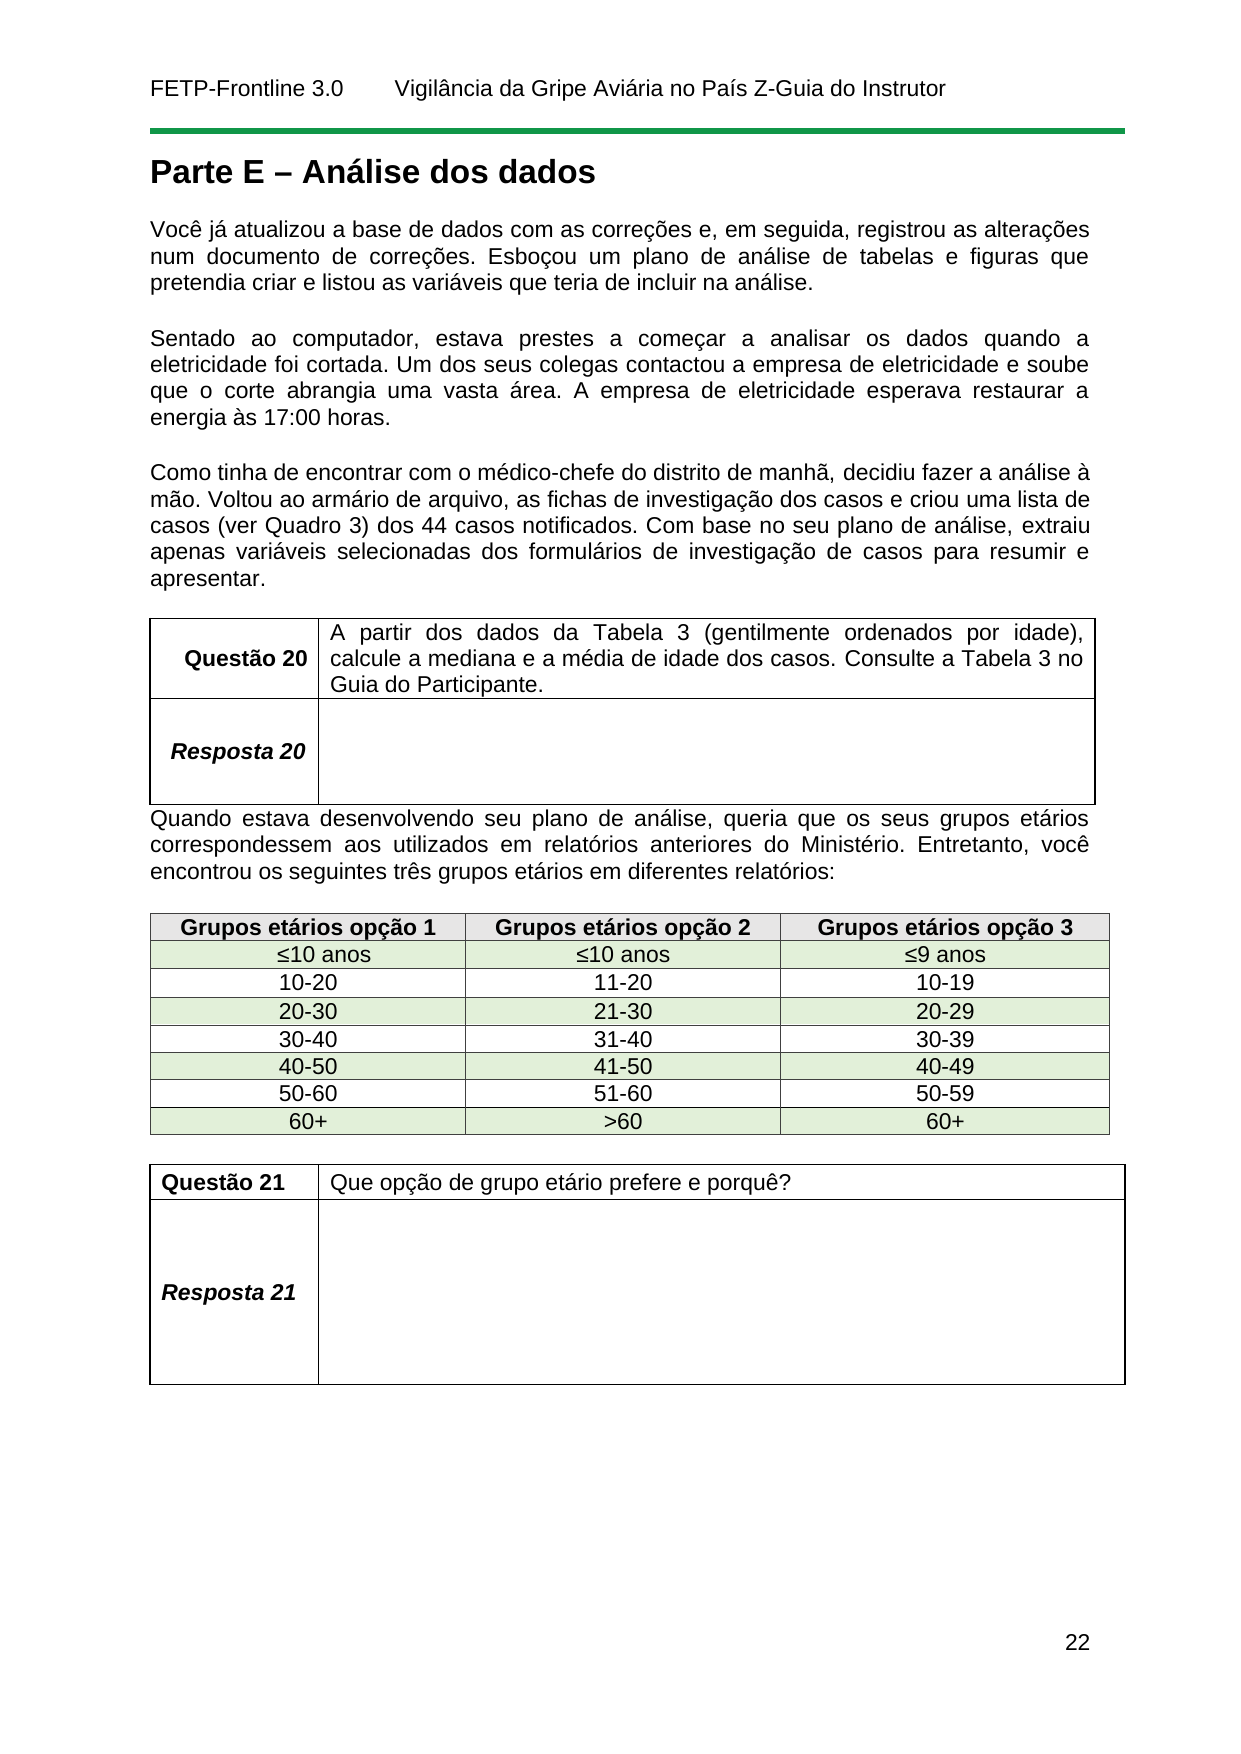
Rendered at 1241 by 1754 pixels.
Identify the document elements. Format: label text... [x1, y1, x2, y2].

table_cell Resposta 20 [151, 699, 318, 804]
table_cell 51-60 [466, 1080, 780, 1107]
table_cell 31-40 [466, 1026, 780, 1052]
table_cell 41-50 [466, 1053, 780, 1079]
table_cell 10 anos [151, 941, 465, 968]
text Como tinha de encontrar com o médico-chefe do distrito de manhã, fazer a análise à mão. ao armário de arquivo, as fichas de investigação dos casos e uma lista de casos (ver Quadro 3) dos 44 casos notificados. Com base no seu plano de análise, extraiu apenas variáveis selecionadas dos formulários de investigação de casos para resumir e apresentar. [150, 459, 1090, 591]
table_cell 30-39 [781, 1026, 1109, 1052]
table_cell [781, 941, 1109, 968]
table_cell 40-50 [151, 1053, 465, 1079]
table_header Grupos etários opção 3 [781, 914, 1109, 940]
table_header Que opção de grupo etário prefere e porquê? [319, 1165, 1124, 1198]
table_cell 11-20 [466, 969, 780, 997]
table_cell 40-49 [781, 1053, 1109, 1079]
table_cell 30-40 [151, 1026, 465, 1052]
text Parte E – Análise dos dados [150, 152, 1090, 190]
table_cell 50-60 [151, 1080, 465, 1107]
table_cell [319, 699, 1094, 804]
table_cell [319, 1200, 1124, 1384]
text Você já atualizou a base de dados com as correções e, em seguida, registrou as alterações num documento de correções. Esboçou um plano de análise de tabelas e figuras que pretendia criar e listou as variáveis que teria de incluir na análise. [150, 216, 1090, 296]
table_cell >60 [466, 1108, 780, 1134]
table_cell Resposta 21 [151, 1200, 318, 1384]
table_cell 50-59 [781, 1080, 1109, 1107]
table_header A partir dos dados da Tabela 3 (gentilmente ordenados por idade), calcule a mediana e a média de idade dos casos. Consulte a Tabela 3 no Guia do Participante. [319, 619, 1094, 697]
table_cell 10-20 [151, 969, 465, 997]
table_header Grupos etários opção 1 [151, 914, 465, 940]
table_cell 20-29 [781, 998, 1109, 1024]
table_cell 21-30 [466, 998, 780, 1024]
table_header Questão 21 [151, 1165, 318, 1198]
text Quando estava desenvolvendo seu plano de análise, queria que os seus grupos etários correspondessem aos utilizados em relatórios anteriores do Ministério. Entretanto, você encontrou os seguintes três grupos etários em diferentes relatórios: [150, 805, 1090, 884]
table_header Grupos etários opção 2 [466, 914, 780, 940]
table_cell 20-30 [151, 998, 465, 1024]
table_header Questão 20 [151, 619, 318, 697]
table_cell 10-19 [781, 969, 1109, 997]
table_cell 60+ [781, 1108, 1109, 1134]
table_cell [466, 941, 780, 968]
table_cell 60+ [151, 1108, 465, 1134]
text Sentado ao computador, estava prestes a começar a analisar os dados quando a eletricidade foi cortada. Um dos seus colegas contactou a empresa de eletricidade e soube que o corte abrangia uma vasta área. A empresa de eletricidade esperava restaurar a energia às 17:00 horas. [150, 325, 1090, 430]
